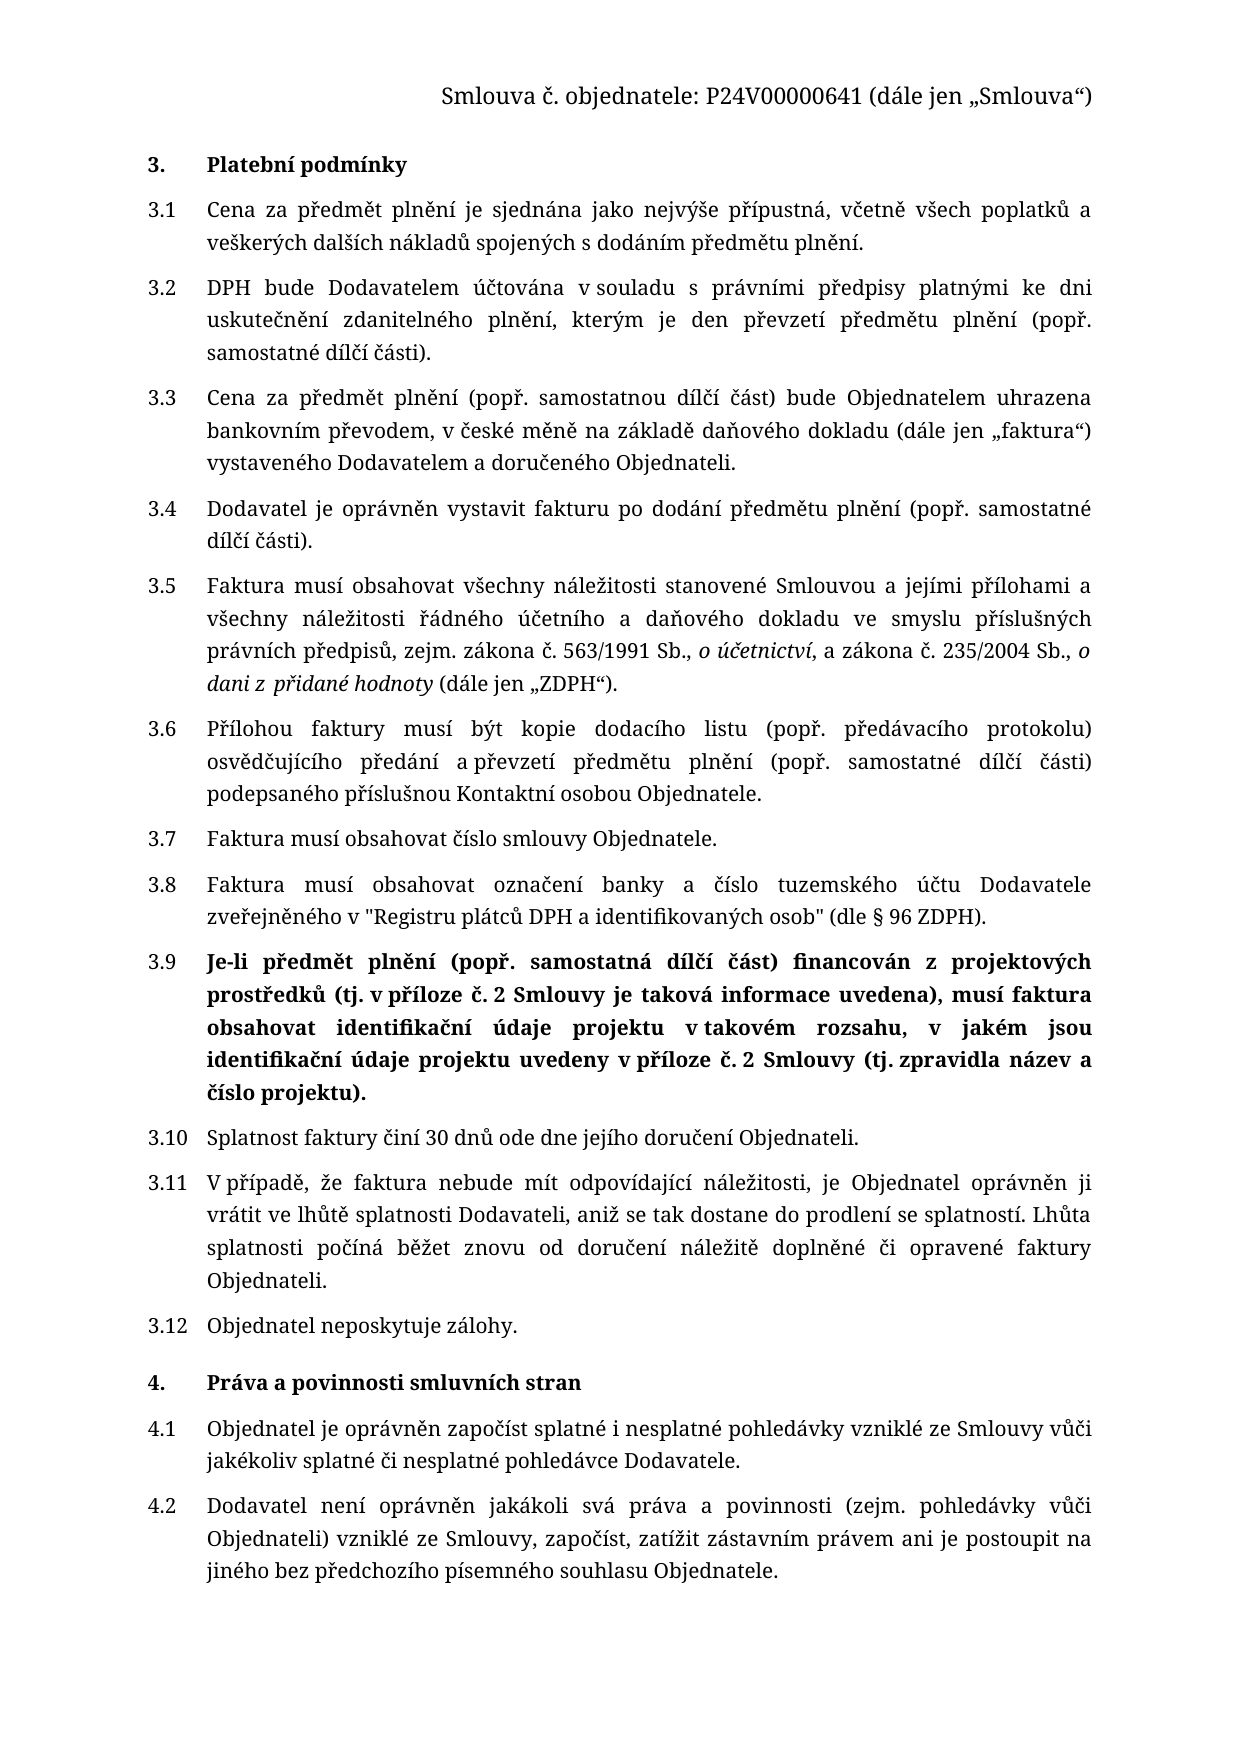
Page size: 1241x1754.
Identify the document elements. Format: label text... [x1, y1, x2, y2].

list Platební podmínky [148, 150, 1093, 179]
list Objednatel je oprávněn započíst splatné i nesplatné pohledávky vzniklé ze Smlouvy vůči jakékoliv splatné či nesplatné pohledávce Dodavatele. [148, 1414, 1093, 1475]
list Je-li předmět plnění (popř. samostatná dílčí část) financován z projektových prostředků (tj. v příloze č. 2 Smlouvy je taková informace uvedena), musí faktura obsahovat identifikační údaje projektu v takovém rozsahu, v jakém jsou identifikační údaje projektu uvedeny v příloze č. 2 Smlouvy (tj. zpravidla název a číslo projektu). [148, 947, 1093, 1106]
list Cena za předmět plnění je sjednána jako nejvýše přípustná, včetně všech poplatků a veškerých dalších nákladů spojených s dodáním předmětu plnění. [148, 195, 1093, 256]
list Práva a povinnosti smluvních stran [148, 1368, 1093, 1397]
list Splatnost faktury činí 30 dnů ode dne jejího doručení Objednateli. [148, 1123, 1093, 1151]
list Dodavatel není oprávněn jakákoli svá práva a povinnosti (zejm. pohledávky vůči Objednateli) vzniklé ze Smlouvy, započíst, zatížit zástavním právem ani je postoupit na jiného bez předchozího písemného souhlasu Objednatele. [148, 1491, 1093, 1585]
list DPH bude Dodavatelem účtována v souladu s právními předpisy platnými ke dni uskutečnění zdanitelného plnění, kterým je den převzetí předmětu plnění (popř. samostatné dílčí části). [148, 273, 1093, 367]
list Přílohou faktury musí být kopie dodacího listu (popř. předávacího protokolu) osvědčujícího předání a převzetí předmětu plnění (popř. samostatné dílčí části) podepsaného příslušnou Kontaktní osobou Objednatele. [148, 714, 1093, 808]
list Dodavatel je oprávněn vystavit fakturu po dodání předmětu plnění (popř. samostatné dílčí části). [148, 494, 1093, 555]
list Cena za předmět plnění (popř. samostatnou dílčí část) bude Objednatelem uhrazena bankovním převodem, v české měně na základě daňového dokladu (dále jen „faktura“) vystaveného Dodavatelem a doručeného Objednateli. [148, 383, 1093, 477]
list Objednatel neposkytuje zálohy. [148, 1311, 1093, 1339]
list Faktura musí obsahovat označení banky a číslo tuzemského účtu Dodavatele zveřejněného v "Registru plátců DPH a identifikovaných osob" (dle § 96 ZDPH). [148, 870, 1093, 931]
list Faktura musí obsahovat všechny náležitosti stanovené Smlouvou a jejími přílohami a všechny náležitosti řádného účetního a daňového dokladu ve smyslu příslušných právních předpisů, zejm. zákona č. 563/1991 Sb., o účetnictví, a zákona č. 235/2004 Sb., o dani z přidané hodnoty (dále jen „ZDPH“). [148, 571, 1093, 698]
list V případě, že faktura nebude mít odpovídající náležitosti, je Objednatel oprávněn ji vrátit ve lhůtě splatnosti Dodavateli, aniž se tak dostane do prodlení se splatností. Lhůta splatnosti počíná běžet znovu od doručení náležitě doplněné či opravené faktury Objednateli. [148, 1168, 1093, 1294]
list Faktura musí obsahovat číslo smlouvy Objednatele. [148, 824, 1093, 853]
